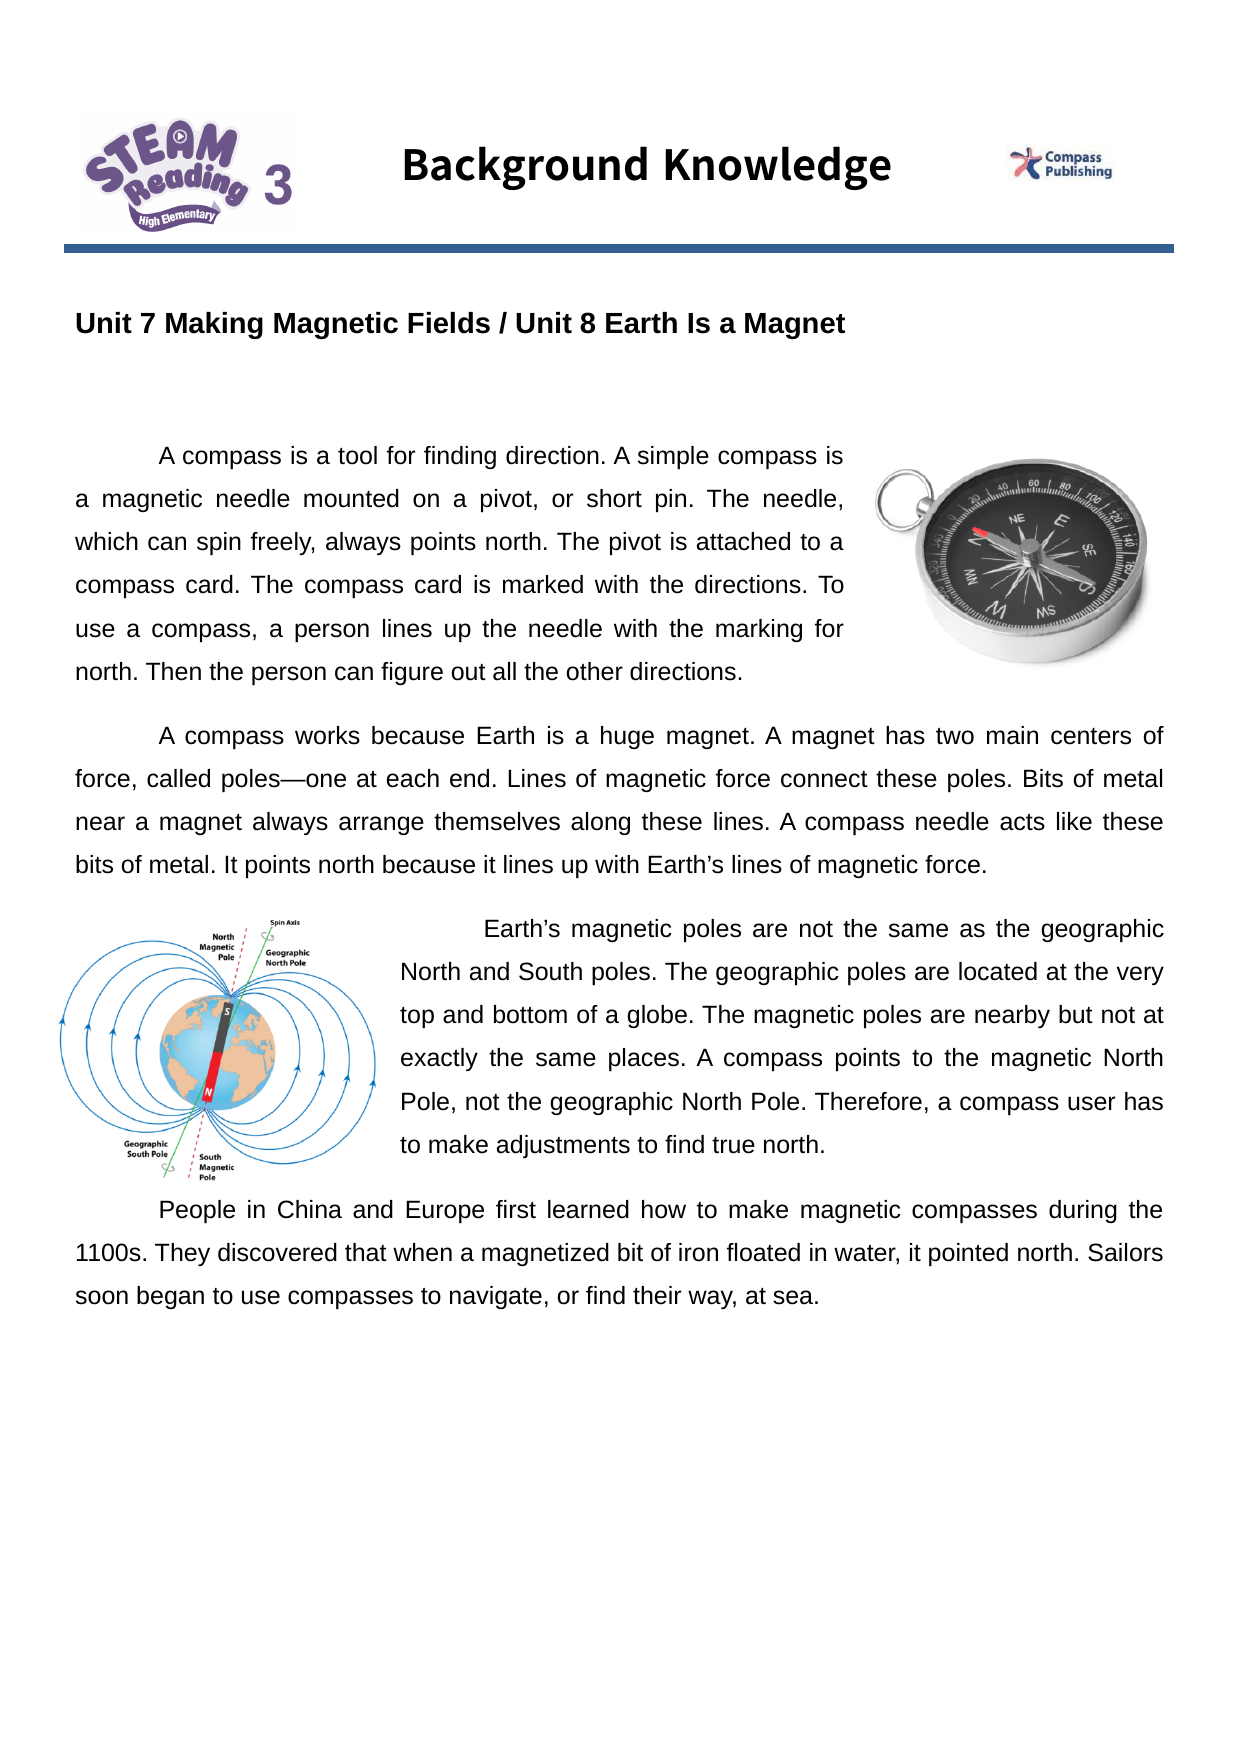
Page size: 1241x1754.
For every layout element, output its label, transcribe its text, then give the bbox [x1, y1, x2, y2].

text A compass works because Earth is a huge magnet. A magnet has two main centers of force, called poles—one at each end. Lines of magnetic force connect these poles. Bits of metal near a magnet always arrange themselves along these lines. A compass needle acts like these bits of metal. It points north because it lines up with Earth’s lines of magnetic force. [75, 721, 1165, 879]
text A compass is a tool for finding direction. A simple compass is a magnetic needle mounted on a pivot, or short pin. The needle, which can spin freely, always points north. The pivot is attached to a compass card. The compass card is marked with the directions. To use a compass, a person lines up the needle with the marking for north. Then the person can figure out all the other directions. [75, 441, 1165, 685]
picture [1006, 144, 1116, 182]
picture [864, 451, 1172, 669]
picture [51, 914, 382, 1186]
text Unit 7 Making Magnetic Fields / Unit 8 Earth Is a Magnet [75, 306, 1165, 339]
text People in China and Europe first learned how to make magnetic compasses during the 1100s. They discovered that when a magnetized bit of iron floated in water, it pointed north. Sailors soon began to use compasses to navigate, or find their way, at sea. [75, 1195, 1165, 1310]
text Earth’s magnetic poles are not the same as the geographic North and South poles. The geographic poles are located at the very top and bottom of a globe. The magnetic poles are nearby but not at exactly the same places. A compass points to the magnetic North Pole, not the geographic North Pole. Therefore, a compass user has to make adjustments to find true north. [382, 914, 1165, 1159]
